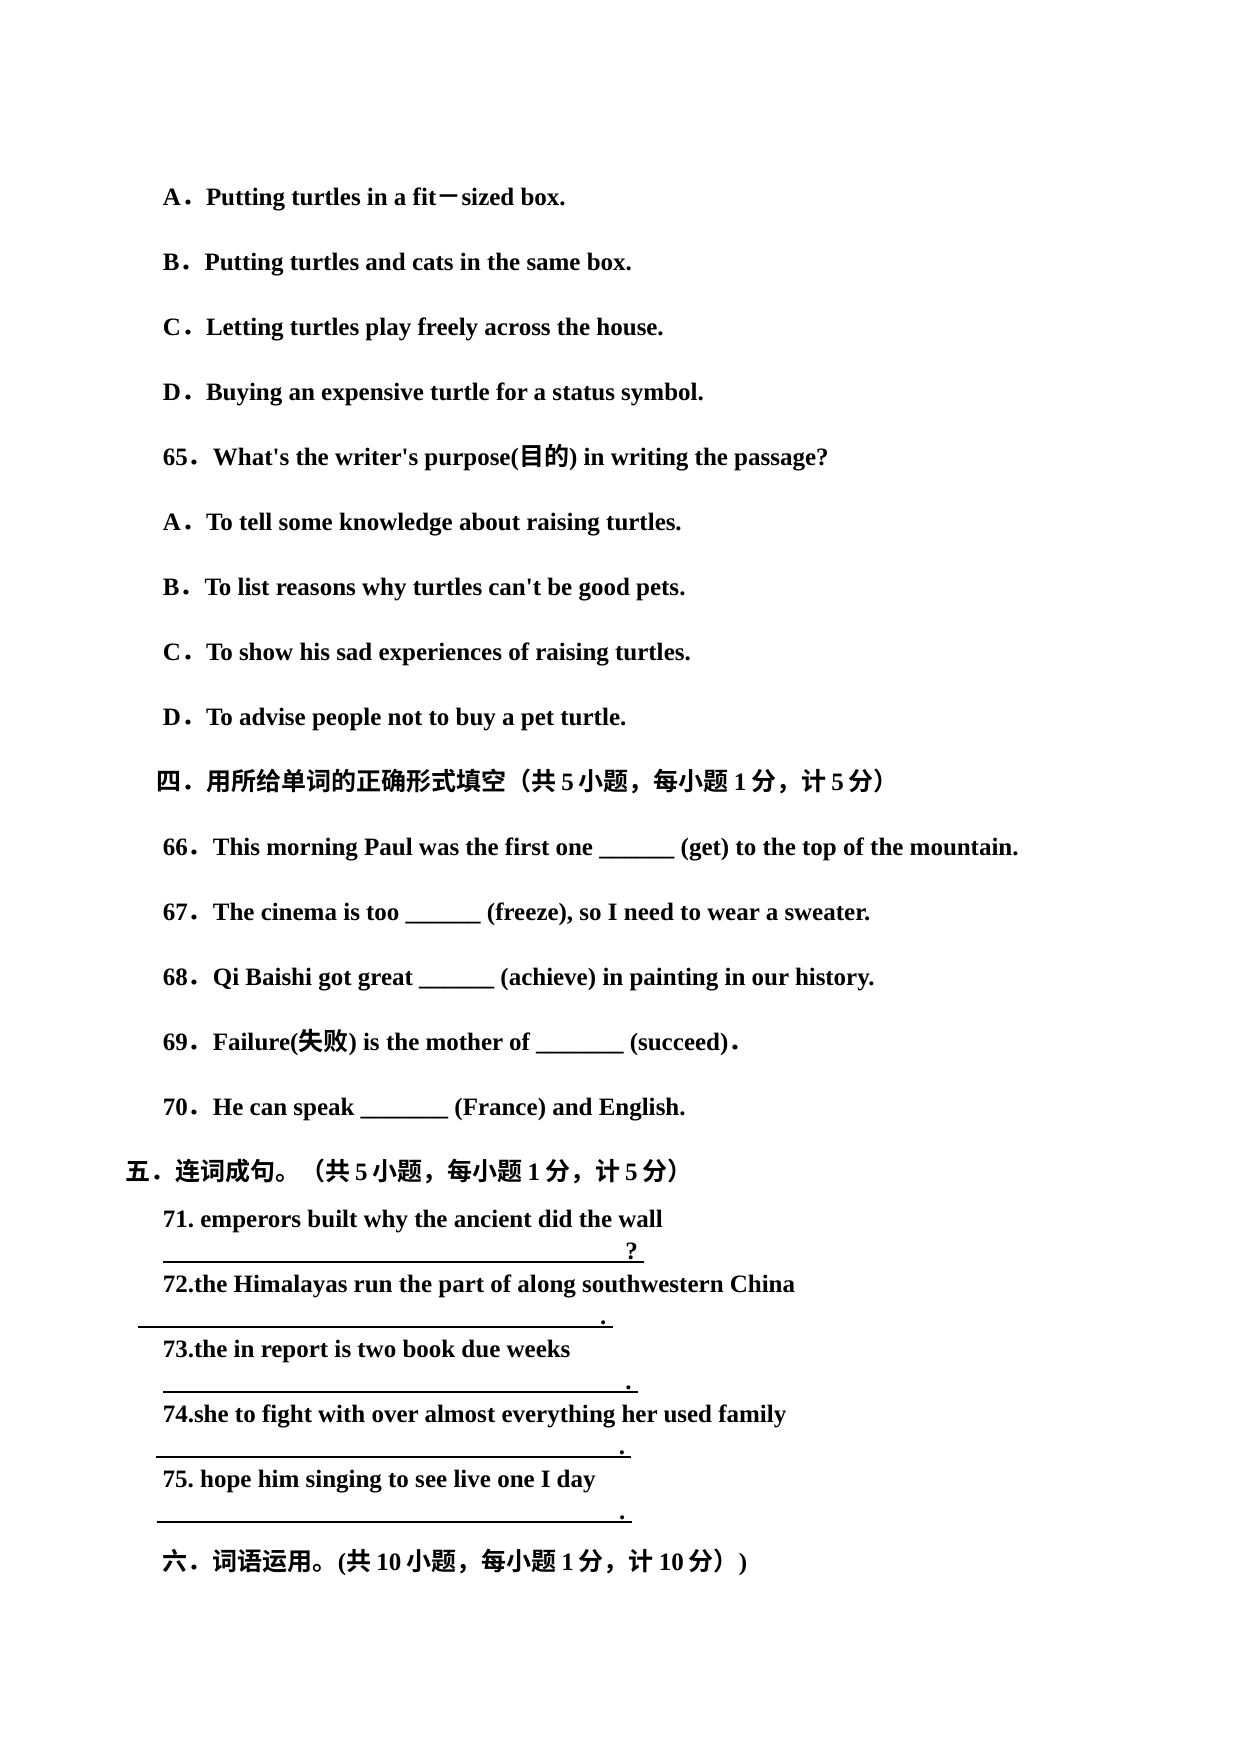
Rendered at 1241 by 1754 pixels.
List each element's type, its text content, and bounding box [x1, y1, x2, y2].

list D．Buying an expensive turtle for a status symbol. [112, 357, 1128, 422]
list 73.the in report is two book due weeks [112, 1332, 1128, 1364]
list A．Putting turtles in a fit－sized box. [112, 162, 1128, 227]
list B．Putting turtles and cats in the same box. [112, 227, 1128, 292]
list 69．Failure(失败) is the mother of _______ (succeed)． [112, 1007, 1128, 1072]
text . [112, 1429, 1128, 1462]
list . [112, 1299, 1128, 1332]
list 六．词语运用。(共10小题，每小题1分，计10分）) [112, 1527, 1128, 1592]
text 四．用所给单词的正确形式填空（共5小题，每小题1分，计5分） [112, 747, 1128, 812]
list . [112, 1364, 1128, 1397]
text . [112, 1494, 1128, 1527]
list B．To list reasons why turtles can't be good pets. [112, 552, 1128, 617]
list 66．This morning Paul was the first one ______ (get) to the top of the mountain. [112, 812, 1128, 877]
list 五．连词成句。（共5小题，每小题1分，计5分） [112, 1137, 1128, 1202]
list ? [112, 1234, 1128, 1267]
list D．To advise people not to buy a pet turtle. [112, 682, 1128, 747]
list C．To show his sad experiences of raising turtles. [112, 617, 1128, 682]
list 68．Qi Baishi got great ______ (achieve) in painting in our history. [112, 942, 1128, 1007]
list 67．The cinema is too ______ (freeze), so I need to wear a sweater. [112, 877, 1128, 942]
list 70．He can speak _______ (France) and English. [112, 1072, 1128, 1137]
list C．Letting turtles play freely across the house. [112, 292, 1128, 357]
list 65．What's the writer's purpose(目的) in writing the passage? [112, 422, 1128, 487]
list 71. emperors built why the ancient did the wall [112, 1202, 1128, 1234]
list 75. hope him singing to see live one I day [112, 1462, 1128, 1494]
list 74.she to fight with over almost everything her used family [112, 1397, 1128, 1429]
list 72.the Himalayas run the part of along southwestern China [112, 1267, 1128, 1299]
list A．To tell some knowledge about raising turtles. [112, 487, 1128, 552]
